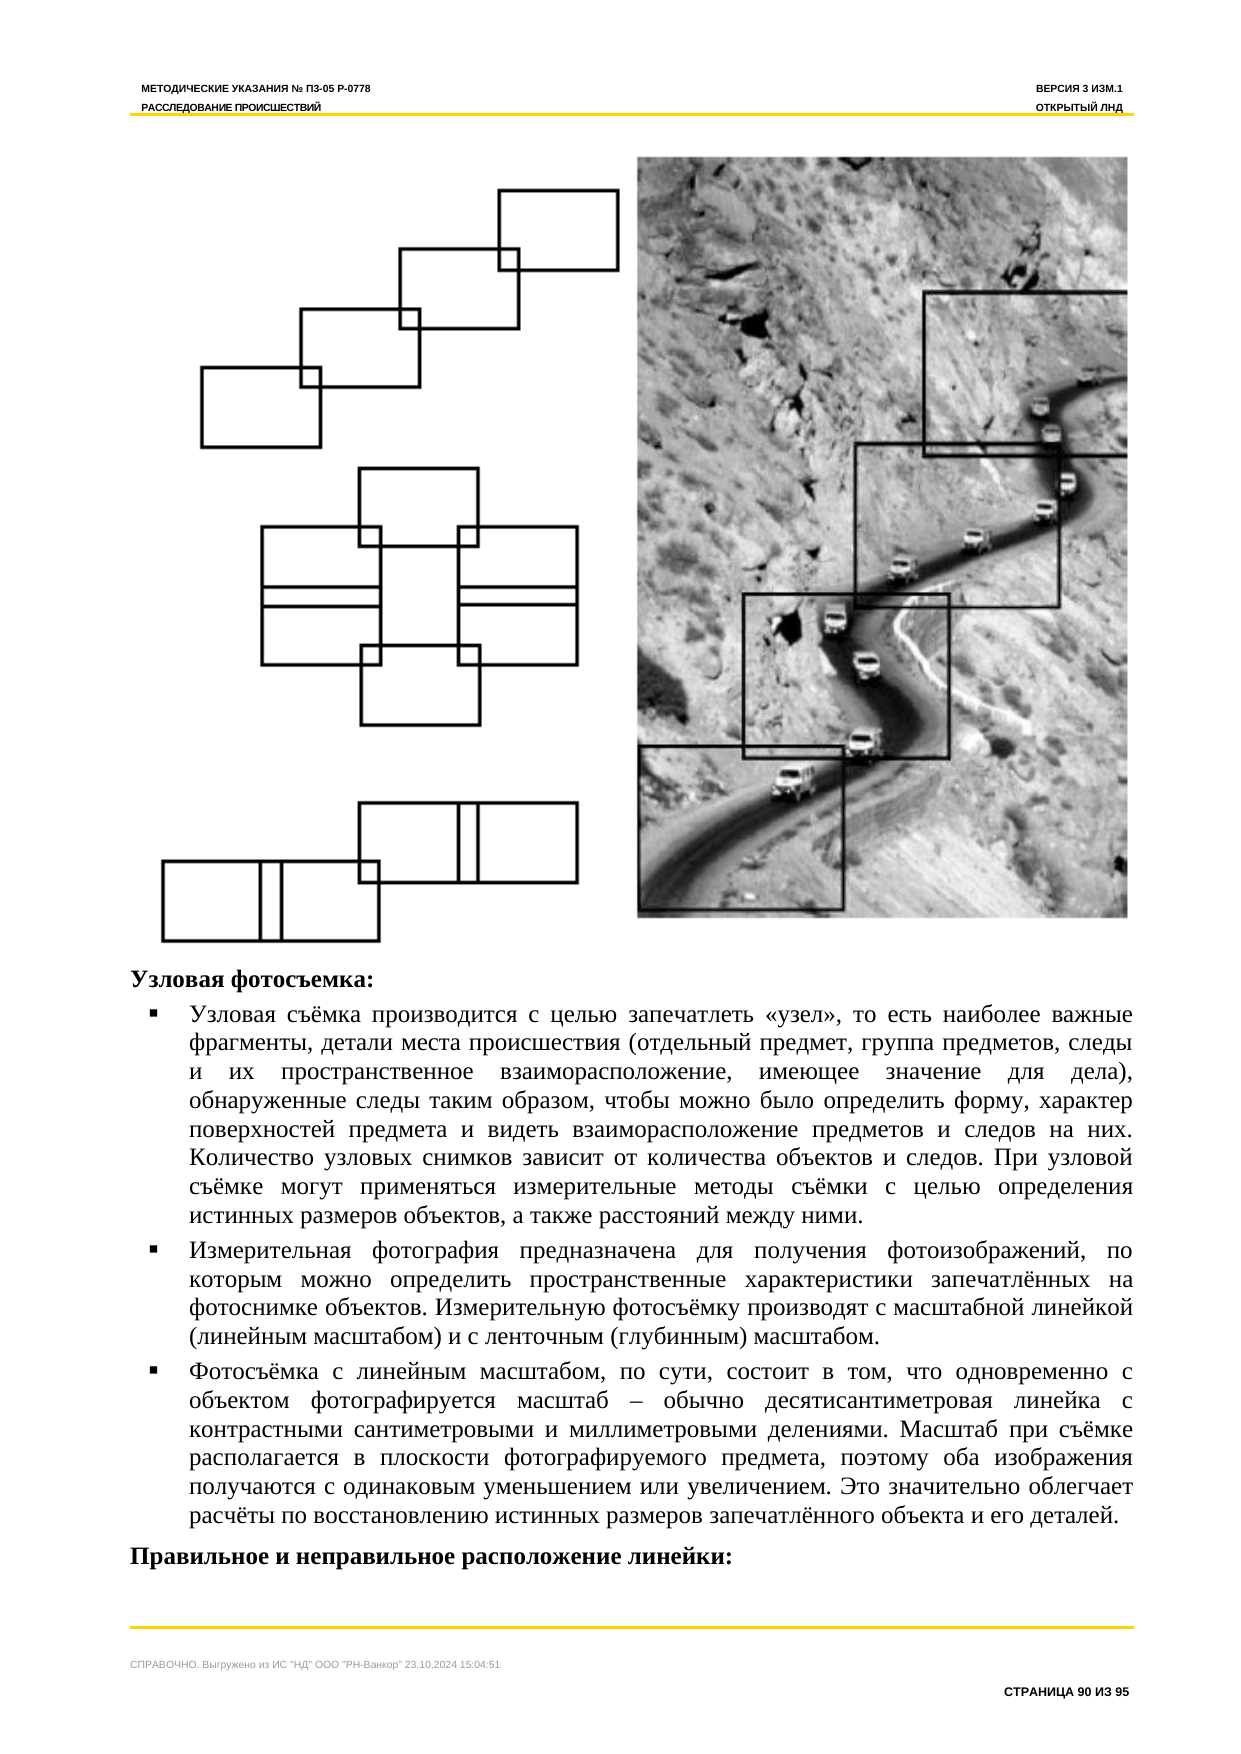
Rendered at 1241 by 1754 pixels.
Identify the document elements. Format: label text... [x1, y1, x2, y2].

picture [129, 145, 1137, 952]
list Фотосъёмка с линейным масштабом, по сути, состоит в том, что одновременно с объектом фотографируется масштаб – обычно десятисантиметровая линейка с контрастными сантиметровыми и миллиметровыми делениями. Масштаб при съёмке располагается в плоскости фотографируемого предмета, поэтому оба изображения получаются с одинаковым уменьшением или увеличением. Это значительно облегчает расчёты по восстановлению истинных размеров запечатлённого объекта и его деталей. [148, 1356, 1134, 1529]
text Узловая фотосъемка: [130, 964, 1134, 992]
list Узловая съёмка производится с целью запечатлеть «узел», то есть наиболее важные фрагменты, детали места происшествия (отдельный предмет, группа предметов, следы и их пространственное взаиморасположение, имеющее значение для дела), обнаруженные следы таким образом, чтобы можно было определить форму, характер поверхностей предмета и видеть взаиморасположение предметов и следов на них. Количество узловых снимков зависит от количества объектов и следов. При узловой съёмке могут применяться измерительные методы съёмки с целью определения истинных размеров объектов, а также расстояний между ними. [148, 999, 1134, 1229]
text Правильное и неправильное расположение линейки: [130, 1541, 1134, 1570]
list Измерительная фотография предназначена для получения фотоизображений, по которым можно определить пространственные характеристики запечатлённых на фотоснимке объектов. Измерительную фотосъёмку производят с масштабной линейкой (линейным масштабом) и с ленточным (глубинным) масштабом. [148, 1235, 1134, 1350]
